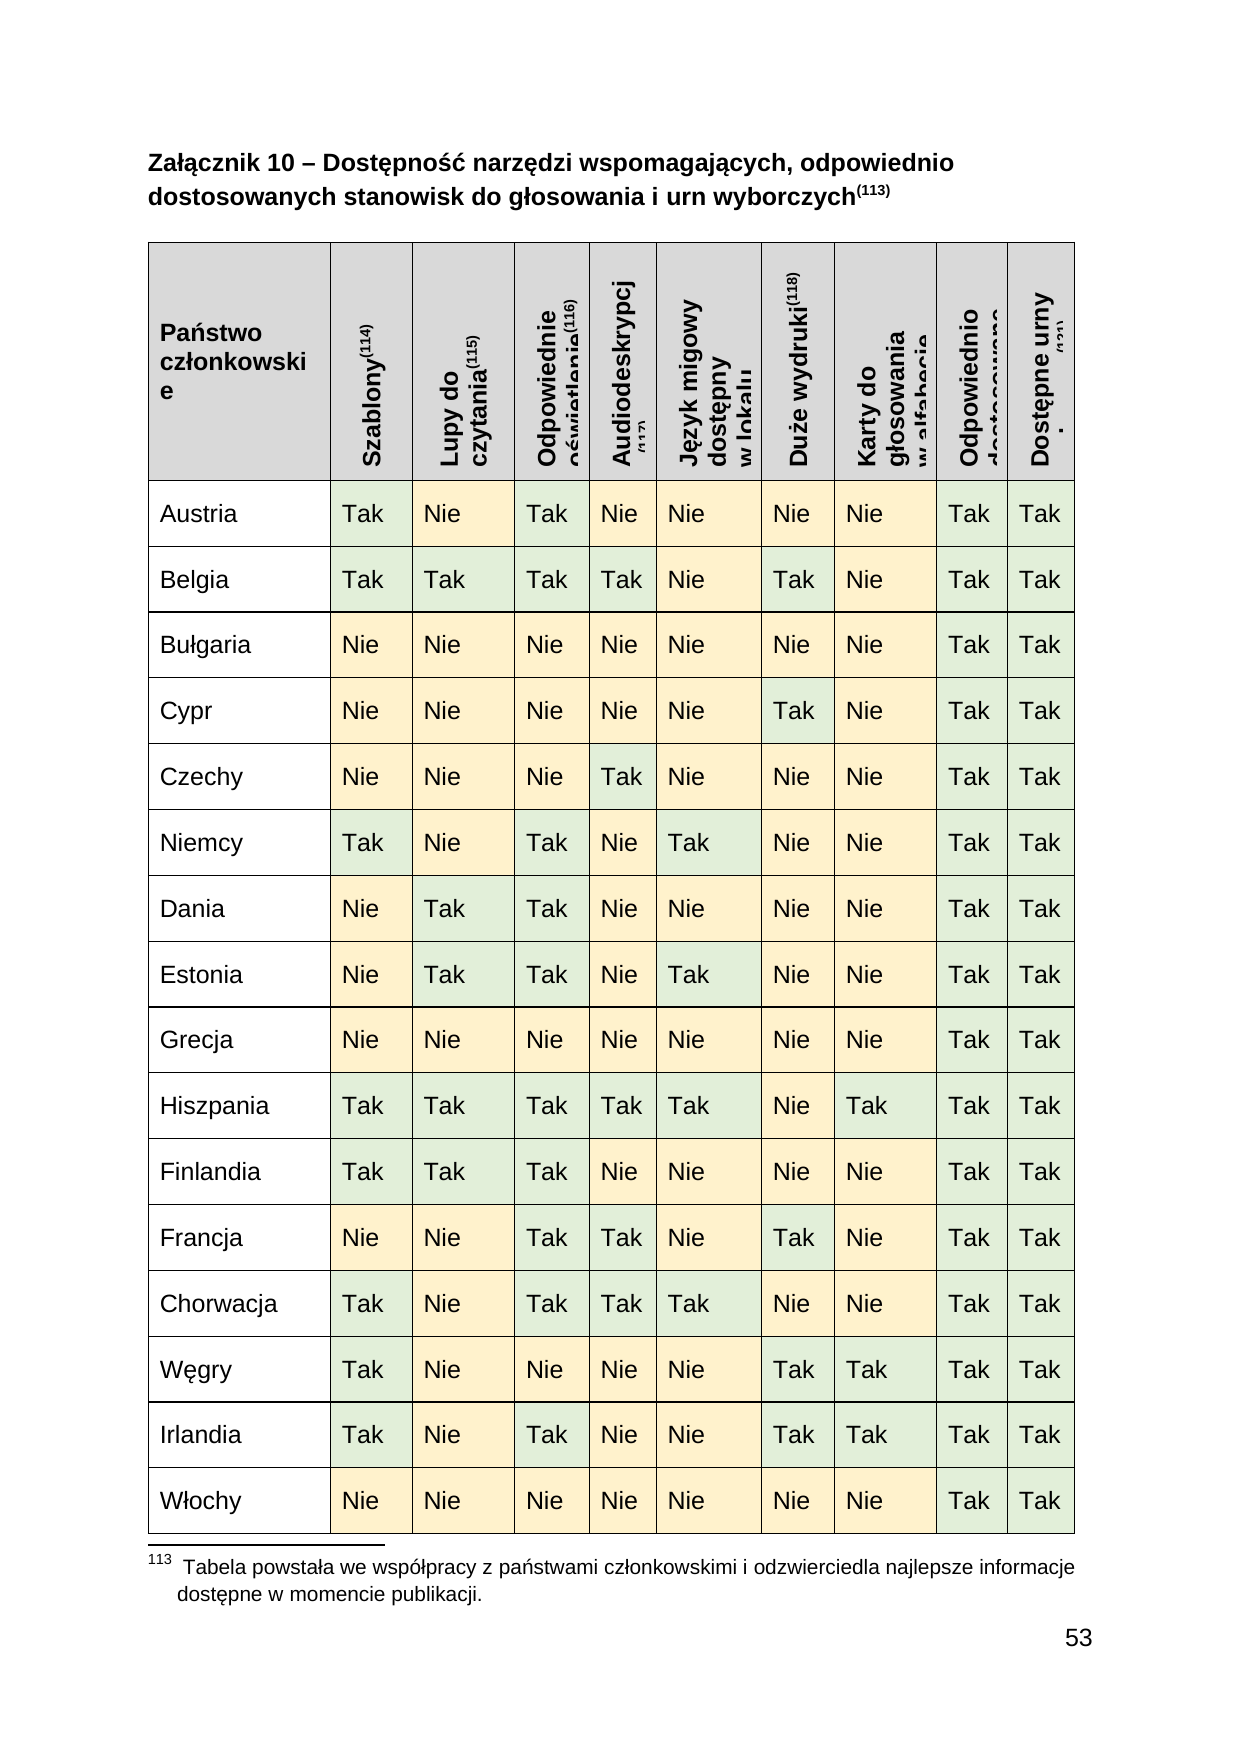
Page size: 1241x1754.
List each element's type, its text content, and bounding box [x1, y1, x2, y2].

table_cell Nie [657, 1008, 761, 1072]
table_cell Nie [657, 1139, 761, 1204]
table_cell Nie [413, 613, 514, 677]
table_cell Nie [413, 1271, 514, 1336]
table_cell Nie [331, 1008, 412, 1072]
table_cell Nie [835, 1271, 936, 1336]
table_cell Tak [1008, 1271, 1074, 1336]
table_cell Nie [762, 1139, 834, 1204]
table_cell Nie [762, 744, 834, 809]
table_cell Tak [1008, 744, 1074, 809]
table_cell Nie [590, 1468, 656, 1533]
table_cell Nie [413, 1337, 514, 1401]
table_cell Nie [762, 1271, 834, 1336]
table_cell Nie [657, 1205, 761, 1270]
table_cell Tak [937, 678, 1007, 743]
table_cell Tak [590, 547, 656, 611]
table_cell Tak [331, 1337, 412, 1401]
table_cell Nie [835, 1468, 936, 1533]
table_cell Tak [937, 547, 1007, 611]
table_cell Tak [1008, 1403, 1074, 1467]
table_cell Nie [413, 481, 514, 546]
table_cell Tak [1008, 810, 1074, 875]
table_cell Tak [515, 1073, 589, 1138]
table_header Odpowiednio dostosowane stanowiska do głosowania() [937, 243, 1007, 480]
table_cell Nie [835, 481, 936, 546]
table_header Audiodeskrypcja() [590, 243, 656, 480]
table_cell Nie [762, 942, 834, 1006]
table_cell Nie [657, 481, 761, 546]
table_cell Tak [331, 810, 412, 875]
table_cell Tak [515, 1139, 589, 1204]
table_cell Tak [657, 810, 761, 875]
table_cell Tak [937, 613, 1007, 677]
table_header Szablony() [331, 243, 412, 480]
table_cell Tak [1008, 613, 1074, 677]
table_cell Nie [331, 942, 412, 1006]
table_cell Tak [1008, 1468, 1074, 1533]
table_cell Tak [413, 942, 514, 1006]
table_cell Nie [413, 1468, 514, 1533]
table_cell Tak [1008, 678, 1074, 743]
table_cell Tak [762, 547, 834, 611]
table_cell Tak [937, 1205, 1007, 1270]
table_cell Nie [657, 876, 761, 941]
table_cell Nie [762, 1008, 834, 1072]
table_cell Tak [657, 1073, 761, 1138]
table_cell Nie [657, 547, 761, 611]
table_header Państwo członkowskie [149, 243, 330, 480]
table_cell Tak [835, 1403, 936, 1467]
table_cell Nie [835, 613, 936, 677]
table_cell Nie [590, 481, 656, 546]
table_cell Nie [413, 744, 514, 809]
table_cell Francja [149, 1205, 330, 1270]
table_cell Tak [937, 1139, 1007, 1204]
table_cell Tak [331, 1403, 412, 1467]
table_cell Nie [657, 1337, 761, 1401]
table_cell Tak [1008, 1008, 1074, 1072]
table_cell Tak [937, 942, 1007, 1006]
table_cell Nie [331, 744, 412, 809]
table_cell Włochy [149, 1468, 330, 1533]
table_cell Tak [937, 1468, 1007, 1533]
table_cell Czechy [149, 744, 330, 809]
table_cell Nie [331, 1205, 412, 1270]
table_cell Nie [590, 1403, 656, 1467]
table_cell Tak [590, 1205, 656, 1270]
table_cell Tak [590, 1271, 656, 1336]
table_cell Nie [835, 1008, 936, 1072]
table_cell Nie [835, 876, 936, 941]
table_cell Tak [1008, 876, 1074, 941]
table_cell Nie [590, 1337, 656, 1401]
table_cell Cypr [149, 678, 330, 743]
table_cell Nie [515, 1008, 589, 1072]
table_cell Nie [762, 613, 834, 677]
table_cell Tak [331, 1139, 412, 1204]
table_cell Tak [657, 1271, 761, 1336]
table_header Duże wydruki() [762, 243, 834, 480]
table_header Język migowy dostępny w lokalu wyborczym [657, 243, 761, 480]
table_cell Tak [515, 876, 589, 941]
table_cell Tak [1008, 1139, 1074, 1204]
table_cell Nie [515, 678, 589, 743]
table_cell Tak [762, 1337, 834, 1401]
table_cell Hiszpania [149, 1073, 330, 1138]
table_cell Tak [835, 1337, 936, 1401]
table_cell Nie [331, 876, 412, 941]
table_cell Nie [762, 876, 834, 941]
table_cell Nie [331, 1468, 412, 1533]
table_cell Irlandia [149, 1403, 330, 1467]
table_cell Tak [413, 1073, 514, 1138]
table_cell Nie [590, 613, 656, 677]
table_cell Tak [413, 876, 514, 941]
table_cell Tak [937, 1008, 1007, 1072]
table_cell Nie [331, 613, 412, 677]
table_cell Nie [762, 810, 834, 875]
table_cell Tak [762, 678, 834, 743]
table_cell Nie [515, 1468, 589, 1533]
table_cell Nie [657, 1403, 761, 1467]
table_cell Nie [657, 613, 761, 677]
table_cell Tak [331, 1271, 412, 1336]
table_cell Nie [590, 810, 656, 875]
table_cell Węgry [149, 1337, 330, 1401]
table_cell Tak [937, 1403, 1007, 1467]
table_cell Tak [937, 876, 1007, 941]
table_cell Nie [515, 613, 589, 677]
table_cell Nie [835, 1205, 936, 1270]
table_cell Nie [590, 876, 656, 941]
table_cell Grecja [149, 1008, 330, 1072]
table_cell Tak [515, 547, 589, 611]
subtitle Załącznik 10 – Dostępność narzędzi wspomagających, odpowiednio dostosowanych stanowisk do głosowania i urn wyborczych() [148, 148, 1092, 211]
table_cell Austria [149, 481, 330, 546]
table_cell Tak [590, 744, 656, 809]
table_header Dostępne urny wyborcze() [1008, 243, 1074, 480]
table_cell Nie [331, 678, 412, 743]
table_cell Nie [413, 678, 514, 743]
table_cell Nie [515, 1337, 589, 1401]
table_cell Estonia [149, 942, 330, 1006]
table_header Odpowiednie oświetlenie() [515, 243, 589, 480]
table_cell Nie [657, 1468, 761, 1533]
table_cell Tak [835, 1073, 936, 1138]
table_cell Tak [515, 942, 589, 1006]
table_cell Niemcy [149, 810, 330, 875]
table_cell Tak [590, 1073, 656, 1138]
table_cell Tak [413, 1139, 514, 1204]
table_cell Tak [331, 547, 412, 611]
table_cell Tak [515, 1271, 589, 1336]
table_cell Nie [835, 942, 936, 1006]
table_cell Tak [515, 1205, 589, 1270]
table_cell Nie [835, 678, 936, 743]
table_cell Tak [937, 481, 1007, 546]
table_cell Tak [937, 1271, 1007, 1336]
table_cell Tak [515, 481, 589, 546]
table_header Karty do głosowania w alfabecie Braille’a() [835, 243, 936, 480]
table_cell Nie [413, 810, 514, 875]
table_cell Tak [937, 810, 1007, 875]
table_cell Tak [937, 744, 1007, 809]
table_cell Tak [515, 810, 589, 875]
table_cell Nie [413, 1403, 514, 1467]
table_cell Tak [937, 1337, 1007, 1401]
table_cell Nie [762, 1073, 834, 1138]
table_cell Tak [331, 1073, 412, 1138]
table_cell Nie [590, 1139, 656, 1204]
table_cell Nie [835, 1139, 936, 1204]
table_cell Nie [515, 744, 589, 809]
table_cell Nie [413, 1205, 514, 1270]
table_cell Tak [1008, 547, 1074, 611]
table_cell Nie [590, 678, 656, 743]
table_cell Bułgaria [149, 613, 330, 677]
table_cell Tak [762, 1403, 834, 1467]
table_cell Tak [1008, 1073, 1074, 1138]
table_cell Nie [590, 942, 656, 1006]
table_cell Finlandia [149, 1139, 330, 1204]
table_cell Nie [835, 547, 936, 611]
table_cell Tak [937, 1073, 1007, 1138]
table_cell Belgia [149, 547, 330, 611]
table_cell Tak [1008, 1337, 1074, 1401]
table_cell Tak [1008, 481, 1074, 546]
table_cell Tak [331, 481, 412, 546]
table_cell Tak [413, 547, 514, 611]
table_cell Nie [835, 744, 936, 809]
table_header Lupy do czytania() [413, 243, 514, 480]
table_cell Nie [657, 678, 761, 743]
table_cell Chorwacja [149, 1271, 330, 1336]
table_cell Nie [413, 1008, 514, 1072]
table_cell Nie [762, 1468, 834, 1533]
table_cell Tak [762, 1205, 834, 1270]
table_cell Nie [590, 1008, 656, 1072]
table_cell Nie [762, 481, 834, 546]
table_cell Tak [1008, 942, 1074, 1006]
table_cell Tak [657, 942, 761, 1006]
table_cell Tak [515, 1403, 589, 1467]
table_cell Dania [149, 876, 330, 941]
table_cell Tak [1008, 1205, 1074, 1270]
table_cell Nie [657, 744, 761, 809]
table_cell Nie [835, 810, 936, 875]
